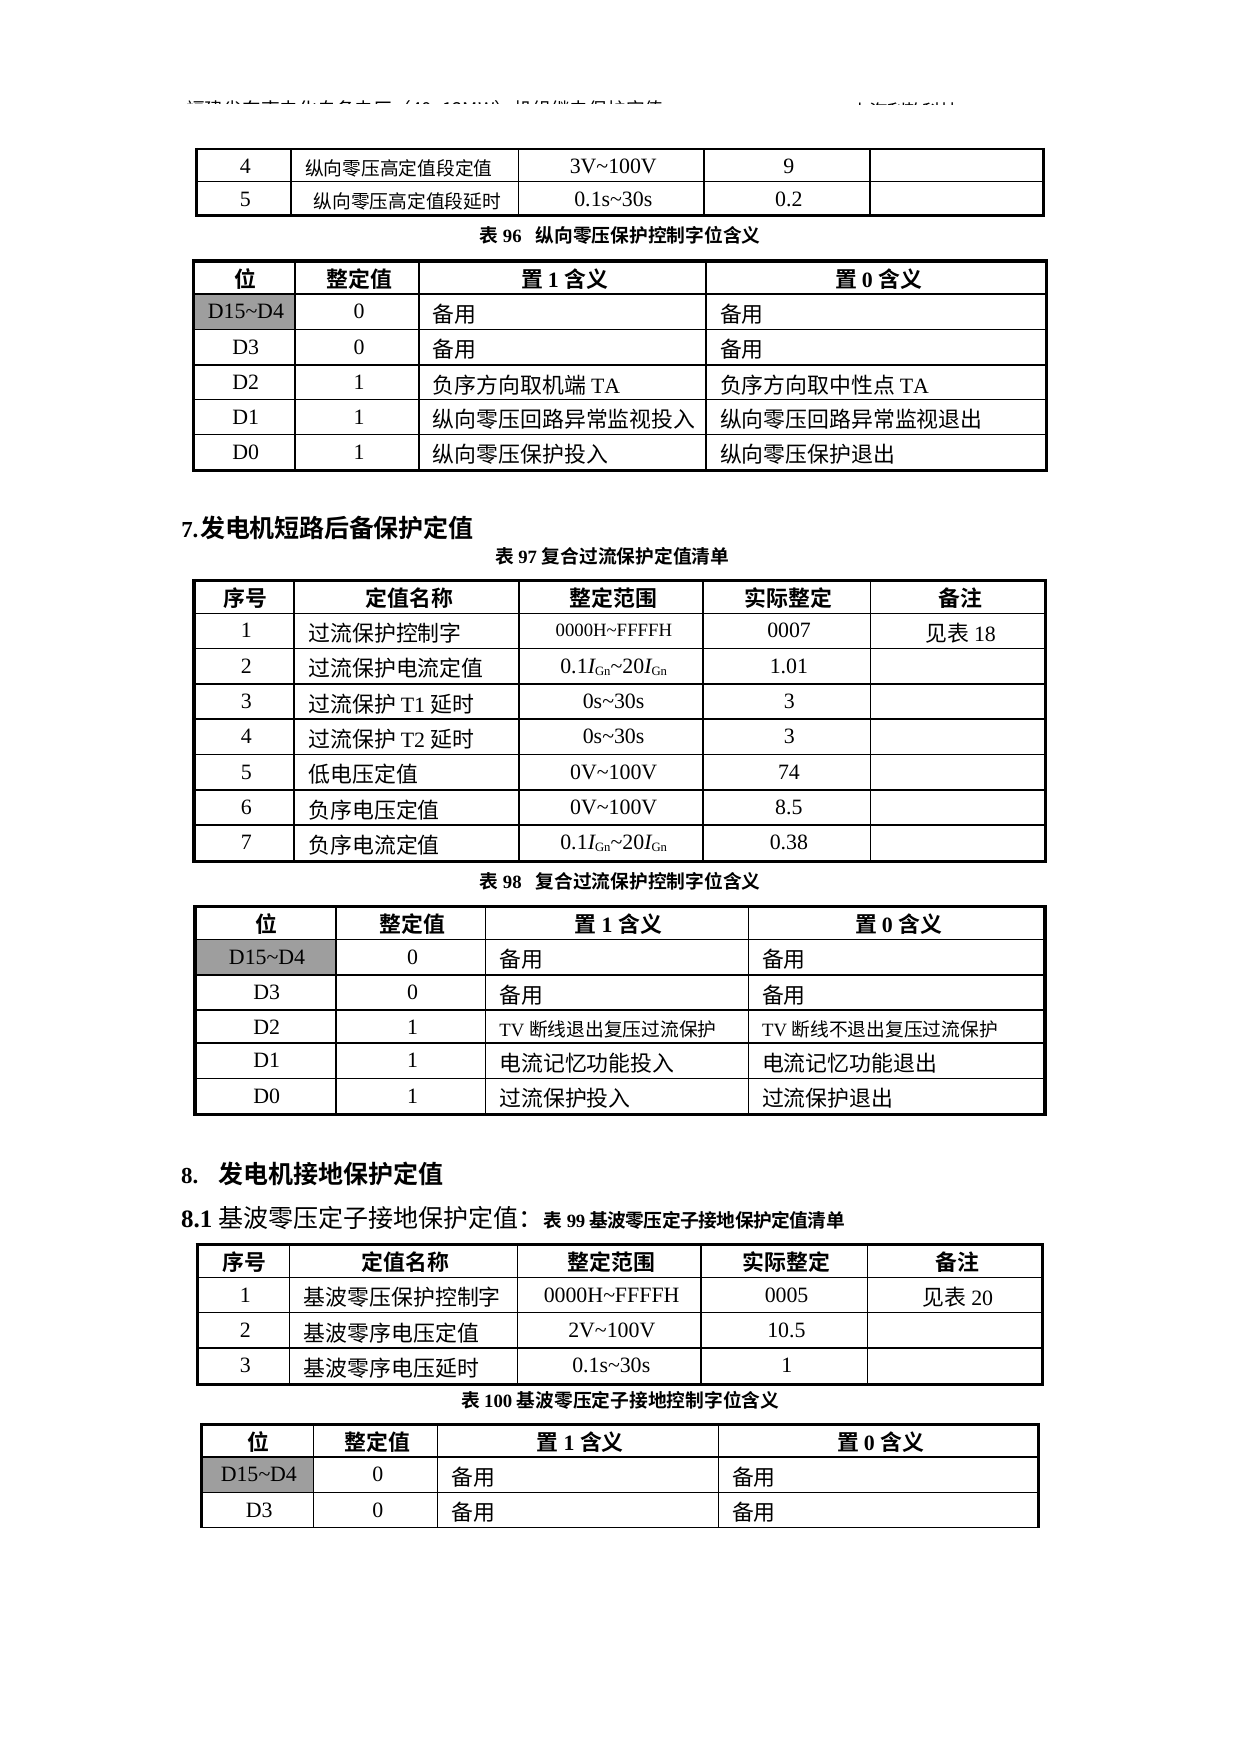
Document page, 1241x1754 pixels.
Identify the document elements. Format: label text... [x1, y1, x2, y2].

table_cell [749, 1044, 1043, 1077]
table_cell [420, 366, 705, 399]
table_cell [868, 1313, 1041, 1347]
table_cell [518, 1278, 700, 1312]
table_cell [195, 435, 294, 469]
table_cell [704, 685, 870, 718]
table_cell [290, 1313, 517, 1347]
text 表 96 纵向零压保护控制字位含义 [157, 217, 1082, 249]
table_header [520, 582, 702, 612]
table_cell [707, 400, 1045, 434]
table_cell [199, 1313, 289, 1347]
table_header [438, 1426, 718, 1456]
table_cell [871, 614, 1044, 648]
text 表 98 复合过流保护控制字位含义 [157, 863, 1082, 895]
list 发电机短路后备保护定值 [181, 501, 476, 547]
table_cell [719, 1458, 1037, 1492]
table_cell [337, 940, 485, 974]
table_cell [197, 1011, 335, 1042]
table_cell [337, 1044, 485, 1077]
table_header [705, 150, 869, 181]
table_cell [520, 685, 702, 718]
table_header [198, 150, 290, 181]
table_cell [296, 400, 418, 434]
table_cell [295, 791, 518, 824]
list 发电机接地保护定值 [181, 1155, 1088, 1191]
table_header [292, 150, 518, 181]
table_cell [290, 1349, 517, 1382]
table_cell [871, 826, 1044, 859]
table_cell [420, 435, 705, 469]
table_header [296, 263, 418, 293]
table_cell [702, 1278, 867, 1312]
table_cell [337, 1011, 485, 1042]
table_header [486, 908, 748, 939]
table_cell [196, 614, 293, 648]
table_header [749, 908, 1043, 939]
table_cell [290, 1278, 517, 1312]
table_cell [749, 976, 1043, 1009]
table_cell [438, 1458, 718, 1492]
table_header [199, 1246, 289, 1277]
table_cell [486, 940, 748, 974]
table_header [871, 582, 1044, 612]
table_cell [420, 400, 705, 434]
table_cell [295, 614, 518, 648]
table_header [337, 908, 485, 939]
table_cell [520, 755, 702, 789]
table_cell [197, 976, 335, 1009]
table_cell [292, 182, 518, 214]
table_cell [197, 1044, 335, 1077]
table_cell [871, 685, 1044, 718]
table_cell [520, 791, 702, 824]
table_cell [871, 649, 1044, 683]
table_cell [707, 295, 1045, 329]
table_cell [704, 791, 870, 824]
list 基波零压定子接地保护定值：表 99基波零压定子接地保护定值清单 [181, 1198, 1088, 1235]
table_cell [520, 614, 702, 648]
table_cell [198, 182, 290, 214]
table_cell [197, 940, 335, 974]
text 表 100 基波零压定子接地控制字位含义 [157, 1386, 1082, 1413]
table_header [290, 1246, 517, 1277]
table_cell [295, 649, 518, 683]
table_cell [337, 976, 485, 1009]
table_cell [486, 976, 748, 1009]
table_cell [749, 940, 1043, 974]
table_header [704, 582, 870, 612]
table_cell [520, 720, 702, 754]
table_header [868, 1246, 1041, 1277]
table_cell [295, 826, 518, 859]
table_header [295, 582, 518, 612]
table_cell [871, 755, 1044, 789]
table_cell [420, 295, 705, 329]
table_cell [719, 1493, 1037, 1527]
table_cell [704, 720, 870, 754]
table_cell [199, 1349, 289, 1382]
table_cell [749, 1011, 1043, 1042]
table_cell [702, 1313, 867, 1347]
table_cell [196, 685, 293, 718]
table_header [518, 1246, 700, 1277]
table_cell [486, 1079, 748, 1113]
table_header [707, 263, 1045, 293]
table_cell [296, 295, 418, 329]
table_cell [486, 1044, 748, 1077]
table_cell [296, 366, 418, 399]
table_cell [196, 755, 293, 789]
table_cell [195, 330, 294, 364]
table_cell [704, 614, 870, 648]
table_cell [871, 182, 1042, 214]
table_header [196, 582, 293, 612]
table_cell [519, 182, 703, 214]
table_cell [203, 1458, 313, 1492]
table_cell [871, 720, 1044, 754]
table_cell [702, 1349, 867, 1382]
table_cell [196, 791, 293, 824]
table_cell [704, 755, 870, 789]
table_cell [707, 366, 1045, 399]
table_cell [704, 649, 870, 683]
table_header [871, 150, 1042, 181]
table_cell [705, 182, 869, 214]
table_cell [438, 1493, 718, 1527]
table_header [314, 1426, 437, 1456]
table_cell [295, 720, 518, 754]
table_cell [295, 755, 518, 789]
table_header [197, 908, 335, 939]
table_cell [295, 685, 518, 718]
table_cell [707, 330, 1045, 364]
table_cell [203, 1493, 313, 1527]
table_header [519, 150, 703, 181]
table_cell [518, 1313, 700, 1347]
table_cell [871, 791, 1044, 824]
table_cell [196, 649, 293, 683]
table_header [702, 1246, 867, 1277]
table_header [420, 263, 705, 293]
text 表 97 复合过流保护定值清单 [495, 542, 1088, 569]
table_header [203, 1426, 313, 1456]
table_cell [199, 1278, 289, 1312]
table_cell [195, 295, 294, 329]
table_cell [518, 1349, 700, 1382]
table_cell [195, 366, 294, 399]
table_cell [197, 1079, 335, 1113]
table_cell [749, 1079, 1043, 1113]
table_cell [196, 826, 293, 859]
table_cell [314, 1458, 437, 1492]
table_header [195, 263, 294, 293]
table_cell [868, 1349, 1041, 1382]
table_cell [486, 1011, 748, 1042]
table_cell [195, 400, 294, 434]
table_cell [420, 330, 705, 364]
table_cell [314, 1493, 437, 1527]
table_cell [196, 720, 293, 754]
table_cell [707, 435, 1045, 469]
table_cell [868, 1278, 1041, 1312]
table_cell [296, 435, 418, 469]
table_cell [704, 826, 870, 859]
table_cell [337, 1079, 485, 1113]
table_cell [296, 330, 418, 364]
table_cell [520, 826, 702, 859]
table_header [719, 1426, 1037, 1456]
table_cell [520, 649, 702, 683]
